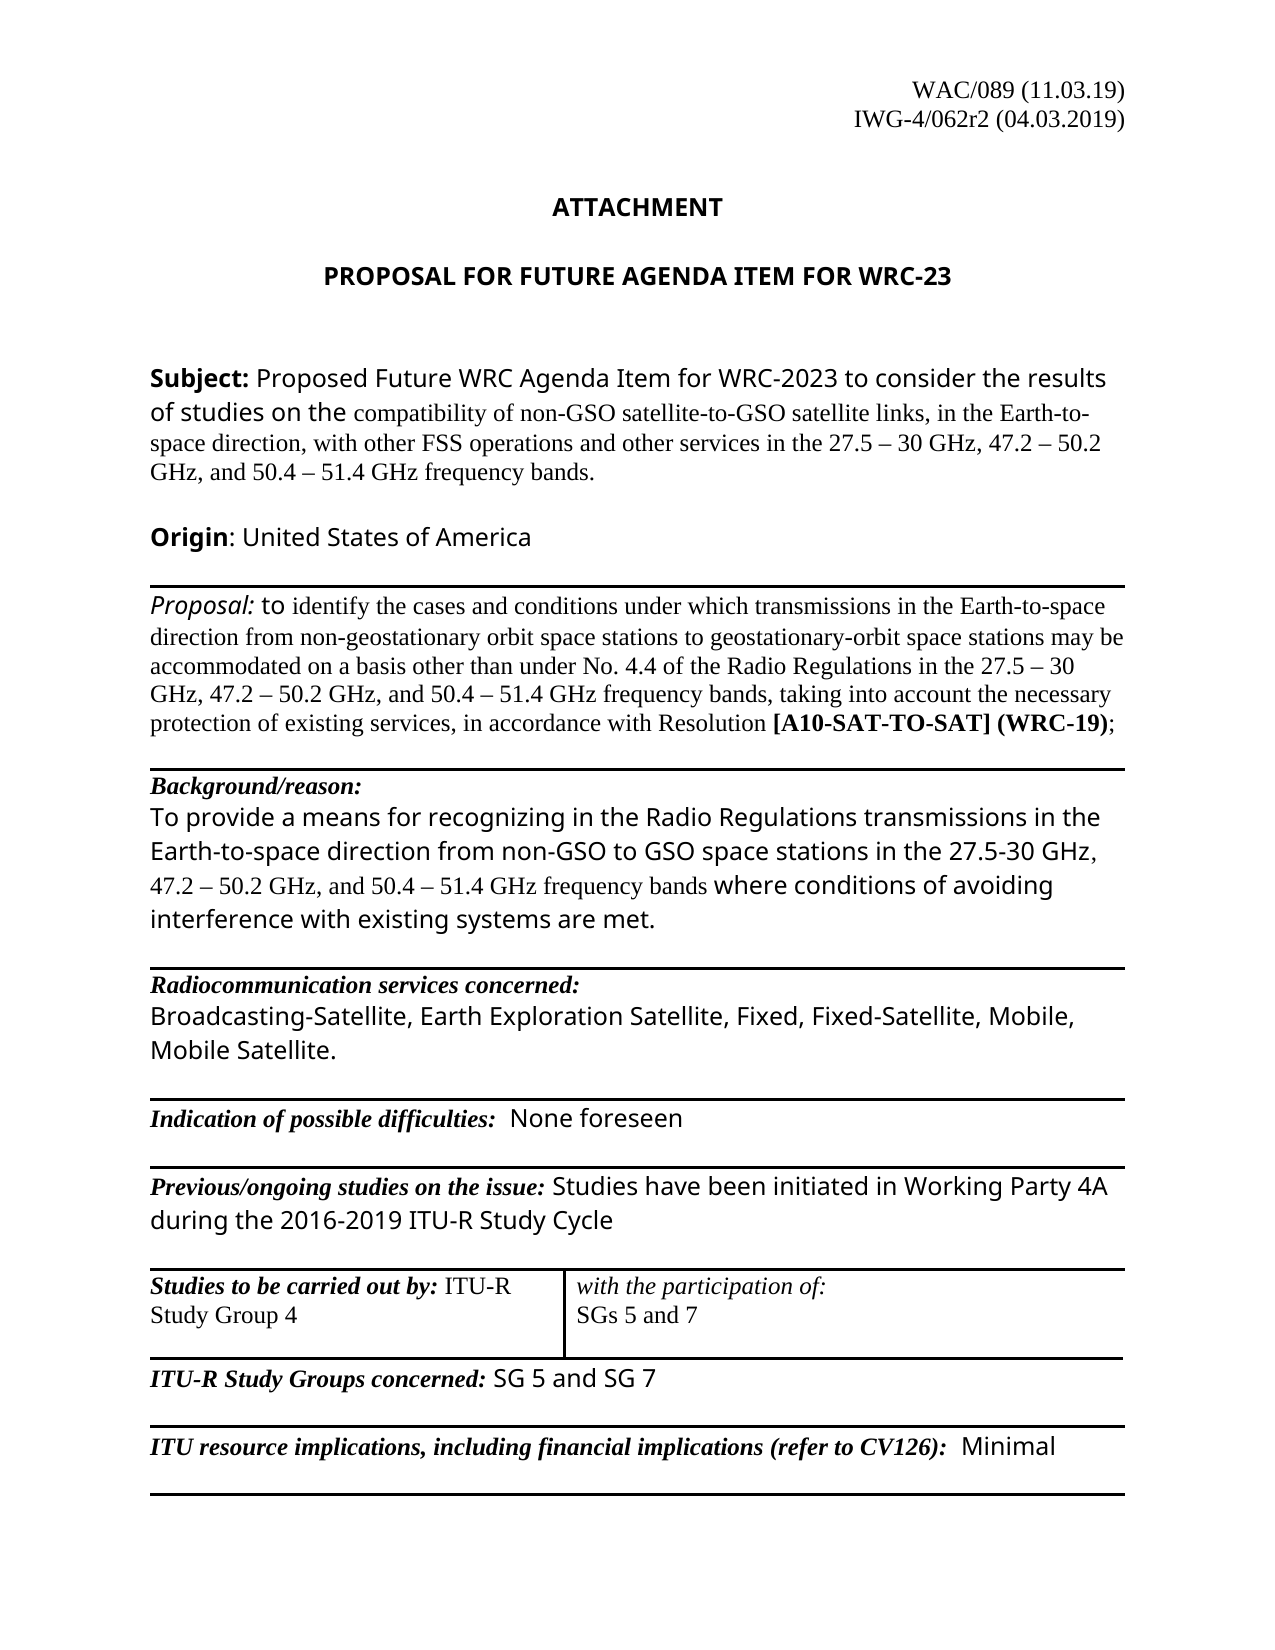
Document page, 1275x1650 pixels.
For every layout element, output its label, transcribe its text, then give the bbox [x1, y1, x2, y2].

text PROPOSAL FOR FUTURE AGENDA ITEM FOR WRC-23 [150, 258, 1125, 292]
text Previous/ongoing studies on the issue: Studies have been initiated in Working Party 4A during the 2016-2019 ITU-R Study Cycle [150, 1169, 1125, 1237]
text Broadcasting-Satellite, Earth Exploration Satellite, Fixed, Fixed-Satellite, Mobile, Mobile Satellite. [150, 999, 1125, 1067]
table_header with the participation of: SGs 5 and 7 [566, 1271, 1122, 1357]
table_header Studies to be carried out by: ITU-R Study Group 4 [150, 1271, 563, 1357]
text Proposal: to identify the cases and conditions under which transmissions in the Earth-to-space direction from non-geostationary orbit space stations to geostationary-orbit space stations may be accommodated on a basis other than under No. 4.4 of the Radio Regulations in the 27.5 – 30 GHz, 47.2 – 50.2 GHz, and 50.4 – 51.4 GHz frequency bands, taking into account the necessary protection of existing services, in accordance with Resolution [A10-SAT-TO-SAT] (WRC-19); [150, 588, 1125, 737]
text Origin: United States of America [150, 520, 1125, 554]
text Indication of possible difficulties: None foreseen [150, 1101, 1125, 1135]
text Subject: Proposed Future WRC Agenda Item for WRC-2023 to consider the results of studies on the compatibility of non-GSO satellite-to-GSO satellite links, in the Earth-to-space direction, with other FSS operations and other services in the 27.5 – 30 GHz, 47.2 – 50.2 GHz, and 50.4 – 51.4 GHz frequency bands. [150, 360, 1125, 486]
text ATTACHMENT [150, 190, 1125, 224]
text To provide a means for recognizing in the Radio Regulations transmissions in the Earth-to-space direction from non-GSO to GSO space stations in the 27.5-30 GHz, 47.2 – 50.2 GHz, and 50.4 – 51.4 GHz frequency bands where conditions of avoiding interference with existing systems are met. [150, 800, 1125, 936]
text Background/reason: [150, 771, 1125, 800]
text ITU-R Study Groups concerned: SG 5 and SG 7 [150, 1360, 1125, 1394]
text ITU resource implications, including financial implications (refer to CV126): Minimal [150, 1428, 1125, 1462]
text Radiocommunication services concerned: [150, 970, 1125, 999]
